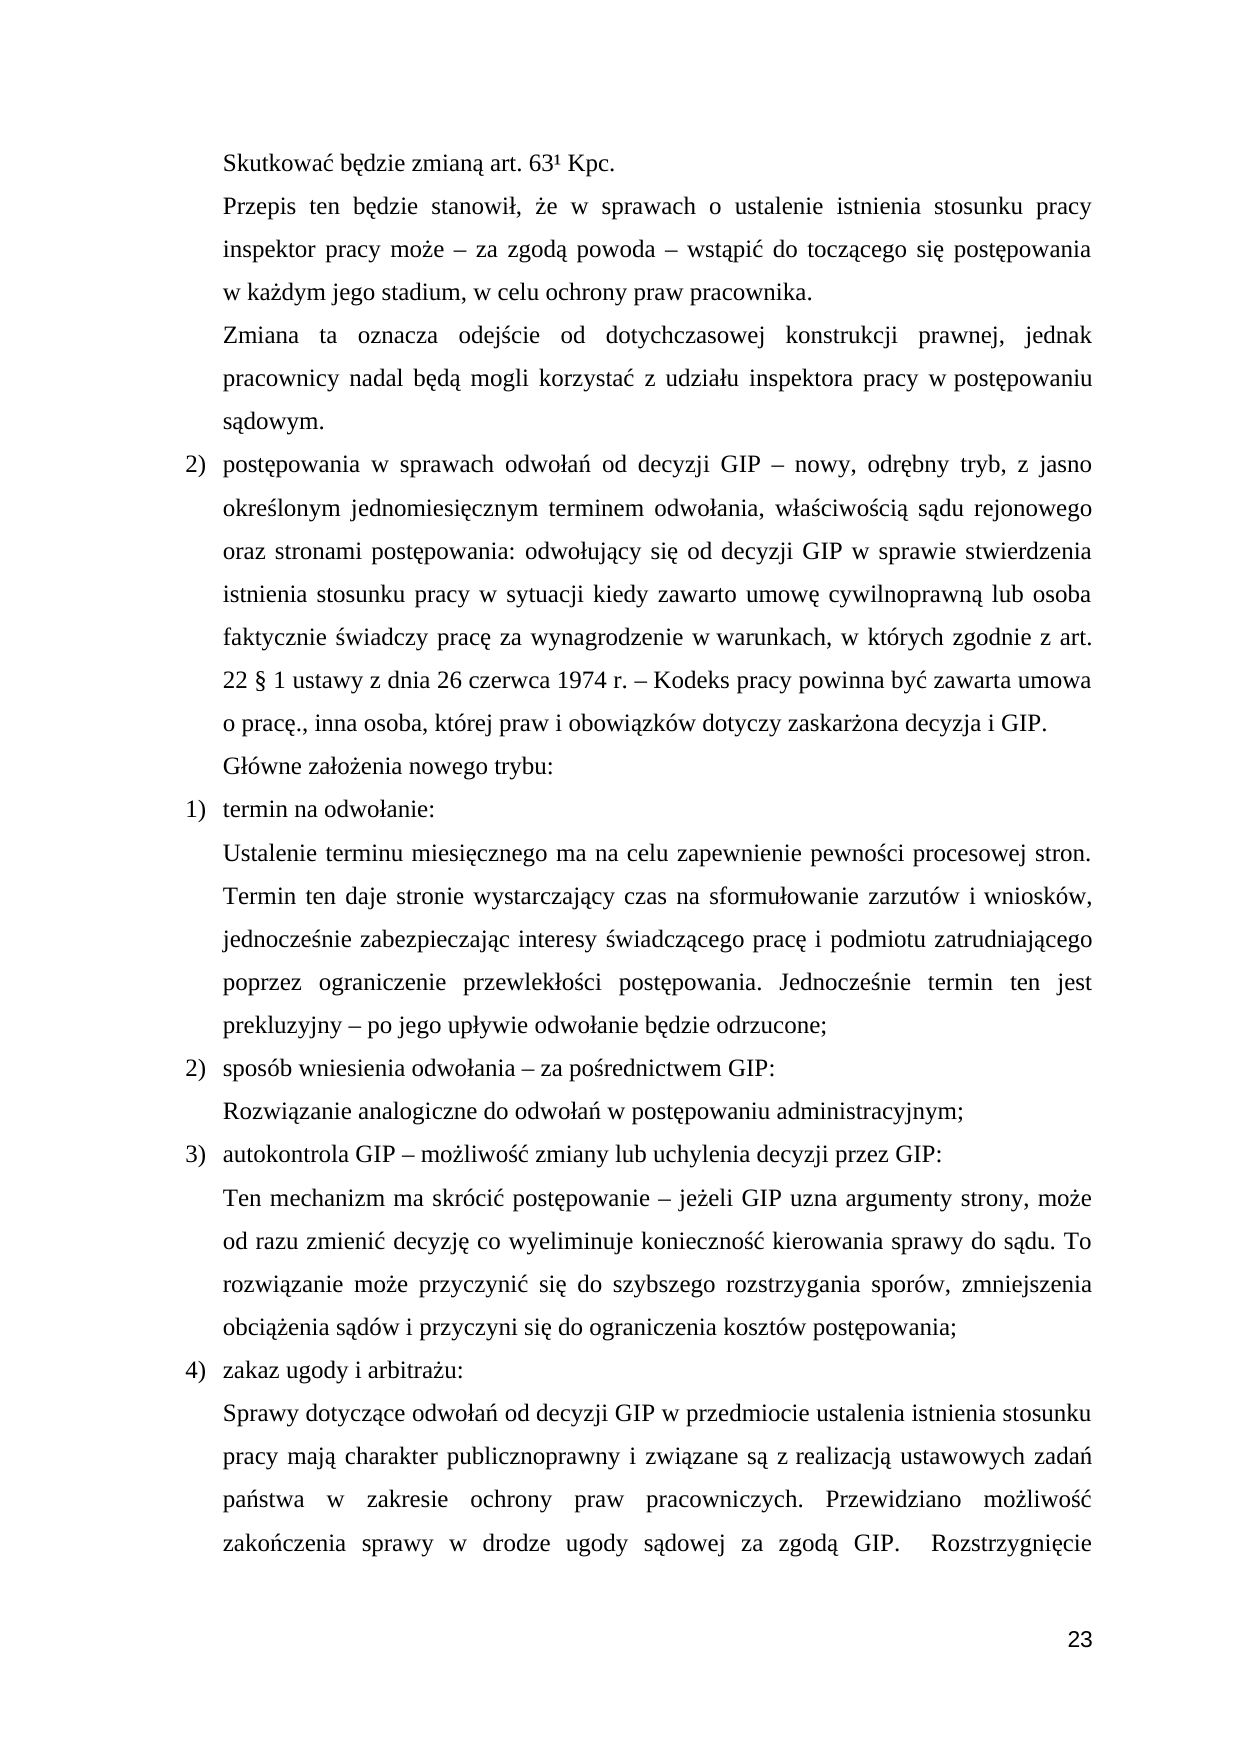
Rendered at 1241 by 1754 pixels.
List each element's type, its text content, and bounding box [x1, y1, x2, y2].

list Ustalenie terminu miesięcznego ma na celu zapewnienie pewności procesowej stron. Termin ten daje stronie wystarczający czas na sformułowanie zarzutów i wniosków, jednocześnie zabezpieczając interesy świadczącego pracę i podmiotu zatrudniającego poprzez ograniczenie przewlekłości postępowania. Jednocześnie termin ten jest prekluzyjny – po jego upływie odwołanie będzie odrzucone; [223, 838, 1093, 1039]
list Ten mechanizm ma skrócić postępowanie – jeżeli GIP uzna argumenty strony, może od razu zmienić decyzję co wyeliminuje konieczność kierowania sprawy do sądu. To rozwiązanie może przyczynić się do szybszego rozstrzygania sporów, zmniejszenia obciążenia sądów i przyczyni się do ograniczenia kosztów postępowania; [223, 1183, 1093, 1341]
list Główne założenia nowego trybu: [223, 751, 1093, 780]
list Przepis ten będzie stanowił, że w sprawach o ustalenie istnienia stosunku pracy inspektor pracy może – za zgodą powoda – wstąpić do toczącego się postępowania w każdym jego stadium, w celu ochrony praw pracownika. [223, 191, 1093, 306]
list Skutkować będzie zmianą art. 63¹ Kpc. [223, 148, 1093, 176]
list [223, 1398, 1093, 1556]
list Zmiana ta oznacza odejście od dotychczasowej konstrukcji prawnej, jednak pracownicy nadal będą mogli korzystać z udziału inspektora pracy w postępowaniu sądowym. [223, 320, 1093, 435]
list Rozwiązanie analogiczne do odwołań w postępowaniu administracyjnym; [223, 1096, 1093, 1125]
list autokontrola GIP – możliwość zmiany lub uchylenia decyzji przez GIP: [185, 1139, 1093, 1168]
list termin na odwołanie: [185, 794, 1093, 823]
list sposób wniesienia odwołania – za pośrednictwem GIP: [185, 1053, 1093, 1082]
list zakaz ugody i arbitrażu: [185, 1355, 1093, 1384]
list postępowania w sprawach odwołań od decyzji GIP – nowy, odrębny tryb, z jasno określonym jednomiesięcznym terminem odwołania, właściwością sądu rejonowego oraz stronami postępowania: odwołujący się od decyzji GIP w sprawie stwierdzenia istnienia stosunku pracy w sytuacji kiedy zawarto umowę cywilnoprawną lub osoba faktycznie świadczy pracę za wynagrodzenie w warunkach, w których zgodnie z art. 22 § 1 ustawy z dnia 26 czerwca 1974 r. – Kodeks pracy powinna być zawarta umowa o pracę., inna osoba, której praw i obowiązków dotyczy zaskarżona decyzja i GIP. [185, 449, 1093, 737]
